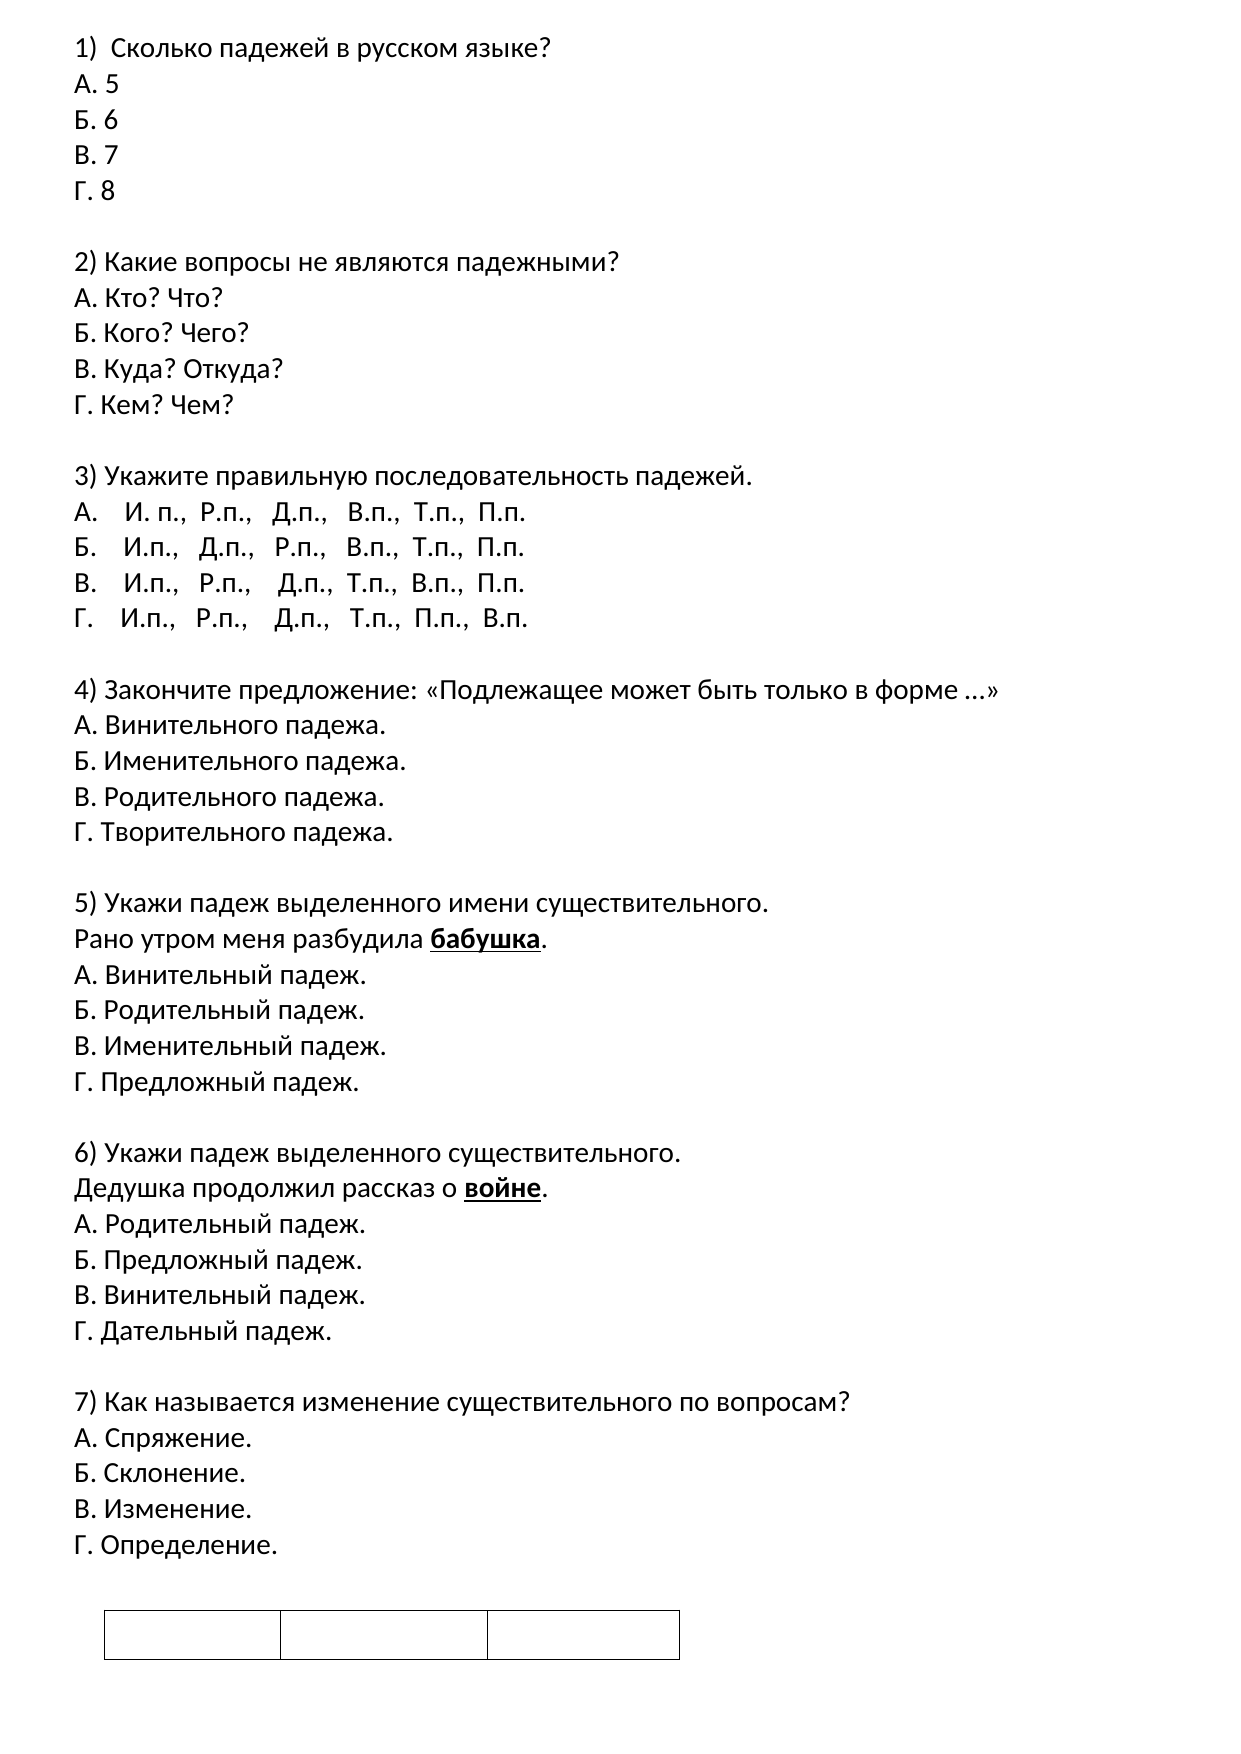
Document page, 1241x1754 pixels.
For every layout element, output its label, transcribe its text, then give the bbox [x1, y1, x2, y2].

text Г. И.п., Р.п., Д.п., Т.п., П.п., В.п. [74, 599, 1152, 635]
text В. И.п., Р.п., Д.п., Т.п., В.п., П.п. [74, 564, 1152, 599]
text 2) Какие вопросы не являются падежными? [74, 243, 1152, 279]
text Дедушка продолжил рассказ о войне. [74, 1169, 1152, 1205]
text Б. Предложный падеж. [74, 1241, 1152, 1276]
text В. Куда? Откуда? [74, 350, 1152, 386]
text Б. Именительного падежа. [74, 742, 1152, 778]
table_header [281, 1611, 487, 1659]
text А. Винительного падежа. [74, 706, 1152, 742]
text А. 5 [74, 65, 1152, 101]
text 3) Укажите правильную последовательность падежей. [74, 457, 1152, 493]
text Г. Определение. [74, 1526, 1152, 1561]
text Рано утром меня разбудила бабушка. [74, 920, 1152, 956]
text 5) Укажи падеж выделенного имени существительного. [74, 884, 1152, 920]
text В. 7 [74, 136, 1152, 172]
text Б. Склонение. [74, 1454, 1152, 1490]
table_header [488, 1611, 679, 1659]
text А. Спряжение. [74, 1419, 1152, 1454]
text Г. Кем? Чем? [74, 386, 1152, 421]
text А. И. п., Р.п., Д.п., В.п., Т.п., П.п. [74, 493, 1152, 528]
text В. Родительного падежа. [74, 778, 1152, 813]
text Г. Творительного падежа. [74, 813, 1152, 849]
text А. Кто? Что? [74, 279, 1152, 314]
text 6) Укажи падеж выделенного существительного. [74, 1134, 1152, 1169]
text 7) Как называется изменение существительного по вопросам? [74, 1383, 1152, 1419]
text А. Родительный падеж. [74, 1205, 1152, 1241]
text Б. Родительный падеж. [74, 991, 1152, 1027]
text Г. Предложный падеж. [74, 1063, 1152, 1098]
table_header [105, 1611, 280, 1659]
text Б. И.п., Д.п., Р.п., В.п., Т.п., П.п. [74, 528, 1152, 564]
text Б. 6 [74, 101, 1152, 136]
text В. Винительный падеж. [74, 1276, 1152, 1312]
text Г. Дательный падеж. [74, 1312, 1152, 1348]
text В. Изменение. [74, 1490, 1152, 1526]
text В. Именительный падеж. [74, 1027, 1152, 1063]
text 4) Закончите предложение: «Подлежащее может быть только в форме …» [74, 671, 1152, 706]
text А. Винительный падеж. [74, 956, 1152, 991]
text Б. Кого? Чего? [74, 314, 1152, 350]
text 1) Сколько падежей в русском языке? [74, 29, 1152, 65]
text Г. 8 [74, 172, 1152, 208]
